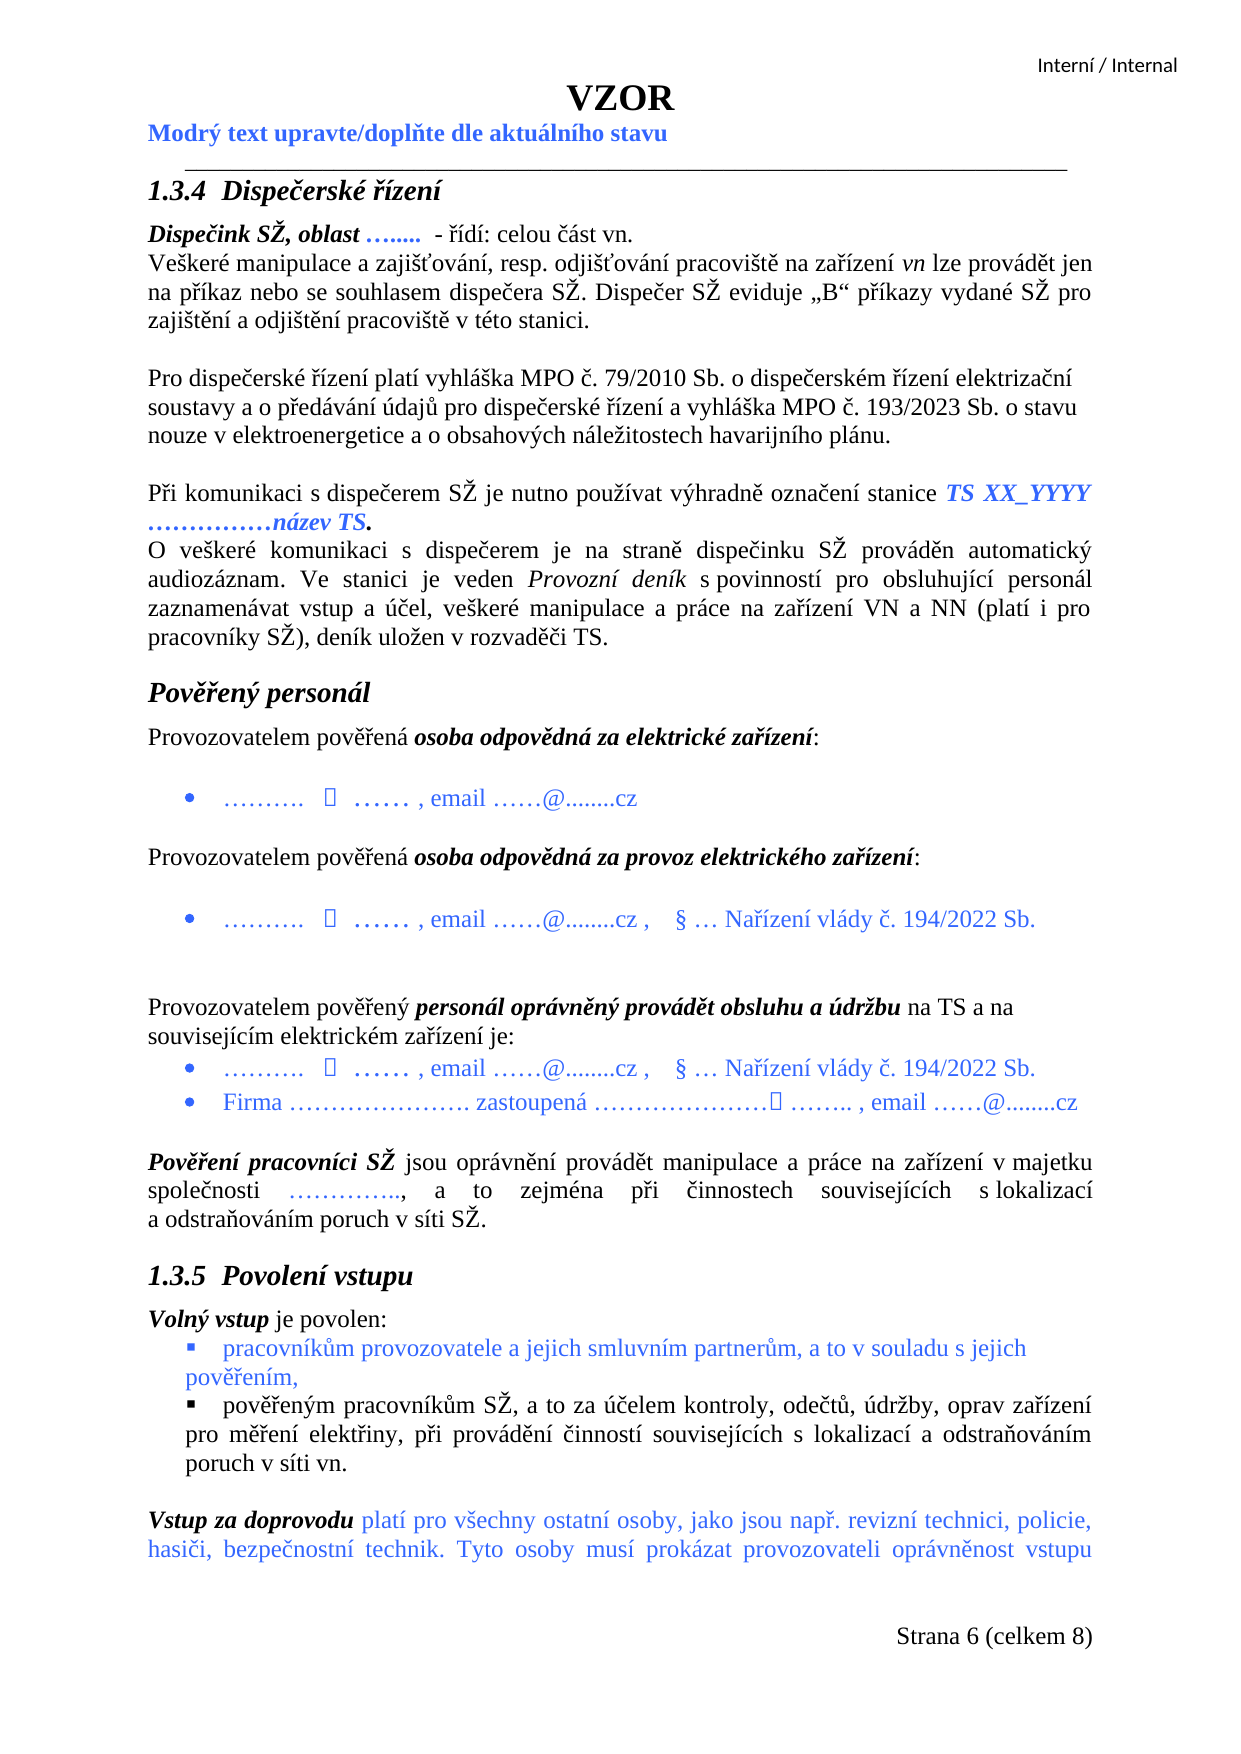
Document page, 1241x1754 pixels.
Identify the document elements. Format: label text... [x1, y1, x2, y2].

list Firma …………………. zastoupená ………………… …….. , email ……@........cz [185, 1084, 1093, 1118]
list pověřeným pracovníkům SŽ, a to za účelem kontroly, odečtů, údržby, oprav zařízení pro měření elektřiny, při provádění činností souvisejících s lokalizací a odstraňováním poruch v síti vn. [185, 1390, 1093, 1477]
text Při komunikaci s dispečerem SŽ je nutno používat výhradně označení stanice TS XX_YYYY ……………název TS. [148, 478, 1093, 536]
text Volný vstup je povolen: [148, 1304, 1093, 1333]
subtitle Dispečerské řízení [148, 173, 1093, 207]
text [148, 1505, 1093, 1563]
list ……….  …… , email ……@........cz , § … Nařízení vlády č. 194/2022 Sb. [185, 1049, 1093, 1084]
subtitle Pověřený personál [148, 676, 1093, 709]
text Pověření pracovníci SŽ jsou oprávnění provádět manipulace a práce na zařízení v majetku společnosti ………….., a to zejména při činnostech souvisejících s lokalizací a odstraňováním poruch v síti SŽ. [148, 1147, 1093, 1233]
text soustavy a o předávání údajů pro dispečerské řízení a vyhláška MPO č. 193/2023 Sb. o stavu nouze v elektroenergetice a o obsahových náležitostech havarijního plánu. [148, 392, 1093, 449]
text Provozovatelem pověřený personál oprávněný provádět obsluhu a údržbu na TS a na souvisejícím elektrickém zařízení je: [148, 992, 1093, 1049]
text Pro dispečerské řízení platí vyhláška MPO č. 79/2010 Sb. o dispečerském řízení elektrizační [148, 363, 1093, 392]
subtitle Povolení vstupu [148, 1258, 1093, 1292]
list pracovníkům provozovatele a jejich smluvním partnerům, a to v souladu s jejich pověřením, [185, 1333, 1093, 1390]
text Veškeré manipulace a zajišťování, resp. odjišťování pracoviště na zařízení vn lze provádět jen na příkaz nebo se souhlasem dispečera SŽ. Dispečer SŽ eviduje „B“ příkazy vydané SŽ pro zajištění a odjištění pracoviště v této stanici. [148, 248, 1093, 334]
text Provozovatelem pověřená osoba odpovědná za elektrické zařízení: [148, 722, 1093, 750]
list ……….  …… , email ……@........cz [185, 779, 1093, 814]
text Provozovatelem pověřená osoba odpovědná za provoz elektrického zařízení: [148, 842, 1093, 871]
text Dispečink SŽ, oblast …..... - řídí: celou část vn. [148, 219, 1093, 248]
text O veškeré komunikaci s dispečerem je na straně dispečinku SŽ prováděn automatický audiozáznam. Ve stanici je veden Provozní deník s povinností pro obsluhující personál zaznamenávat vstup a účel, veškeré manipulace a práce na zařízení VN a NN (platí i pro pracovníky SŽ), deník uložen v rozvaděči TS. [148, 536, 1093, 651]
list ……….  …… , email ……@........cz , § … Nařízení vlády č. 194/2022 Sb. [185, 900, 1093, 934]
